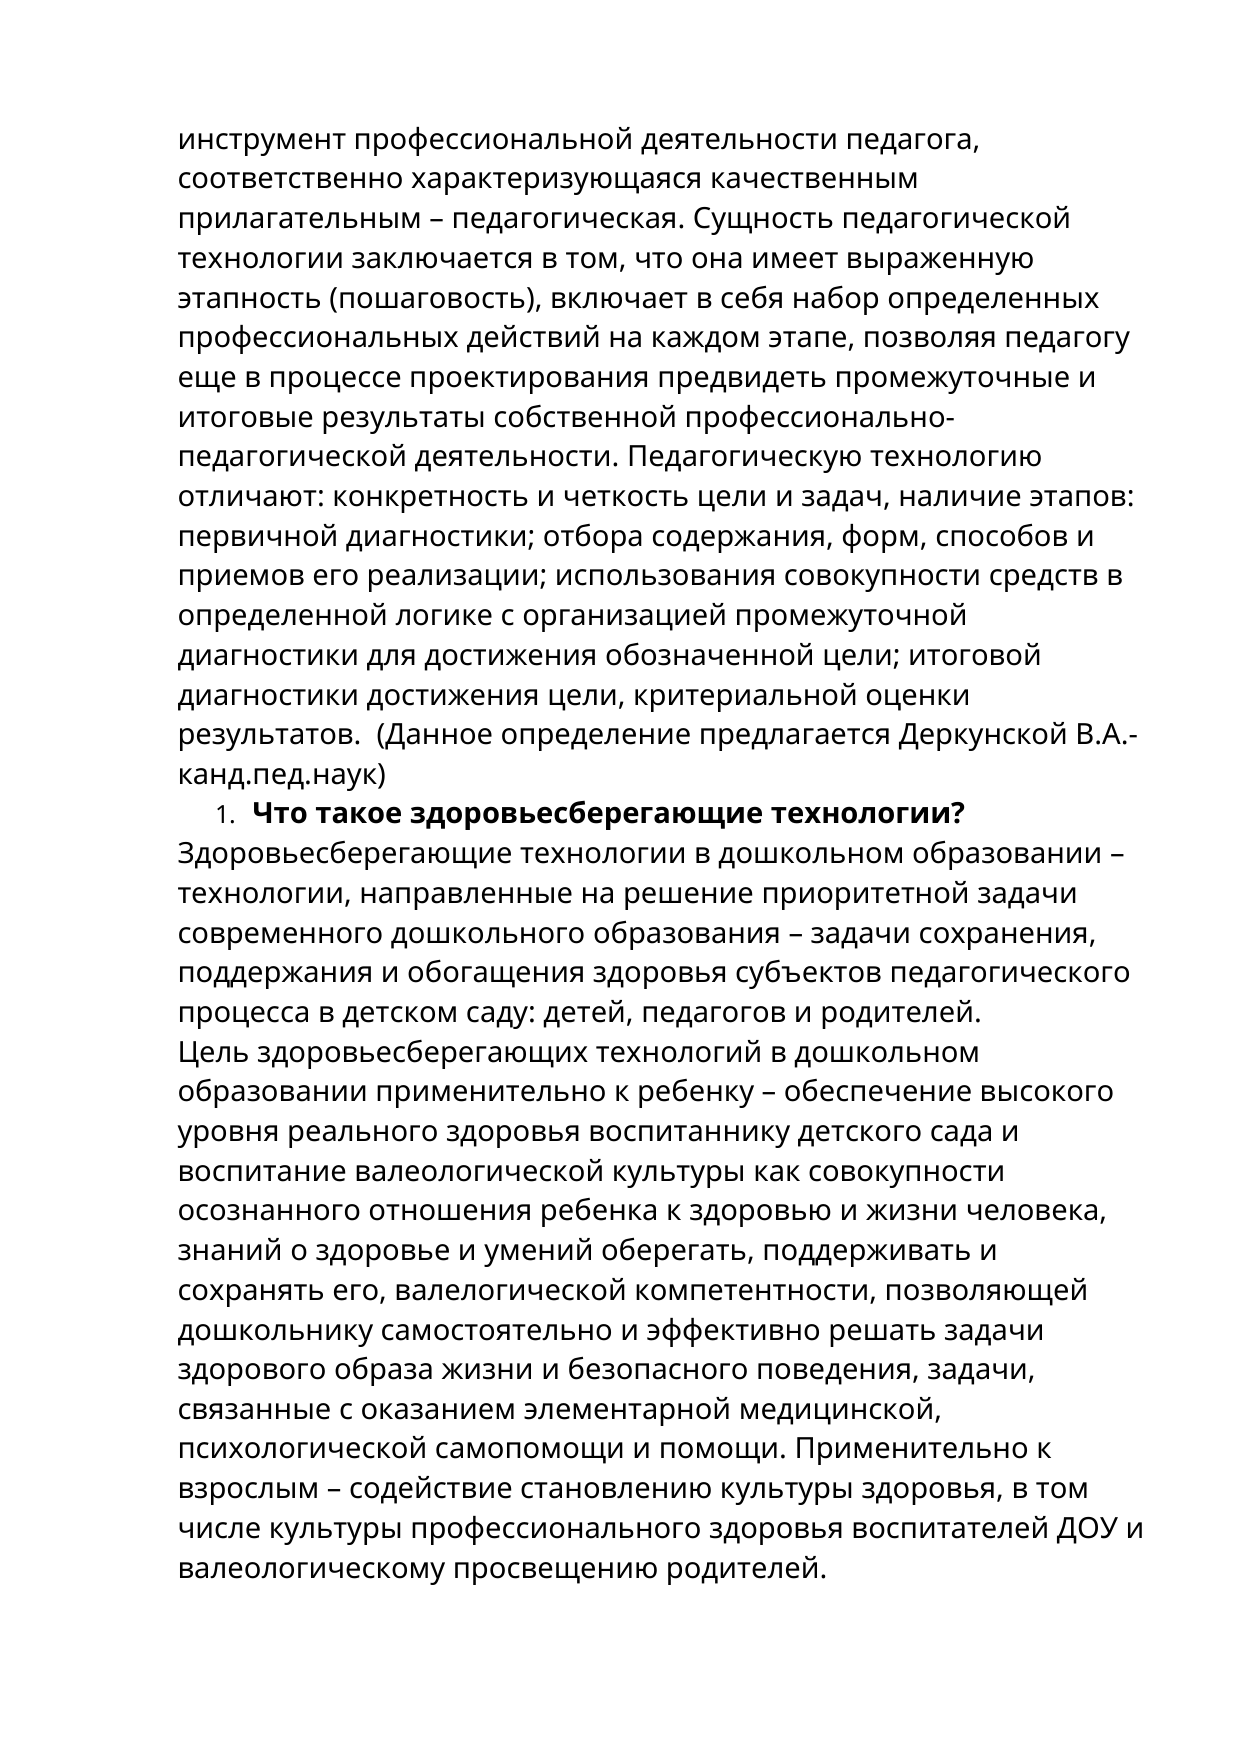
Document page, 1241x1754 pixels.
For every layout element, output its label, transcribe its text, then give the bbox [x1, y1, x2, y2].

list Что такое здоровьесберегающие технологии? [215, 793, 1152, 832]
text Здоровьесберегающие технологии в дошкольном образовании – технологии, направленные на решение приоритетной задачи современного дошкольного образования – задачи сохранения, поддержания и обогащения здоровья субъектов педагогического процесса в детском саду: детей, педагогов и родителей. [177, 832, 1152, 1031]
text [177, 118, 1152, 793]
text Цель здоровьесберегающих технологий в дошкольном образовании применительно к ребенку – обеспечение высокого уровня реального здоровья воспитаннику детского сада и воспитание валеологической культуры как совокупности осознанного отношения ребенка к здоровью и жизни человека, знаний о здоровье и умений оберегать, поддерживать и сохранять его, валелогической компетентности, позволяющей дошкольнику самостоятельно и эффективно решать задачи здорового образа жизни и безопасного поведения, задачи, связанные с оказанием элементарной медицинской, психологической самопомощи и помощи. Применительно к взрослым – содействие становлению культуры здоровья, в том числе культуры профессионального здоровья воспитателей ДОУ и валеологическому просвещению родителей. [177, 1031, 1152, 1587]
